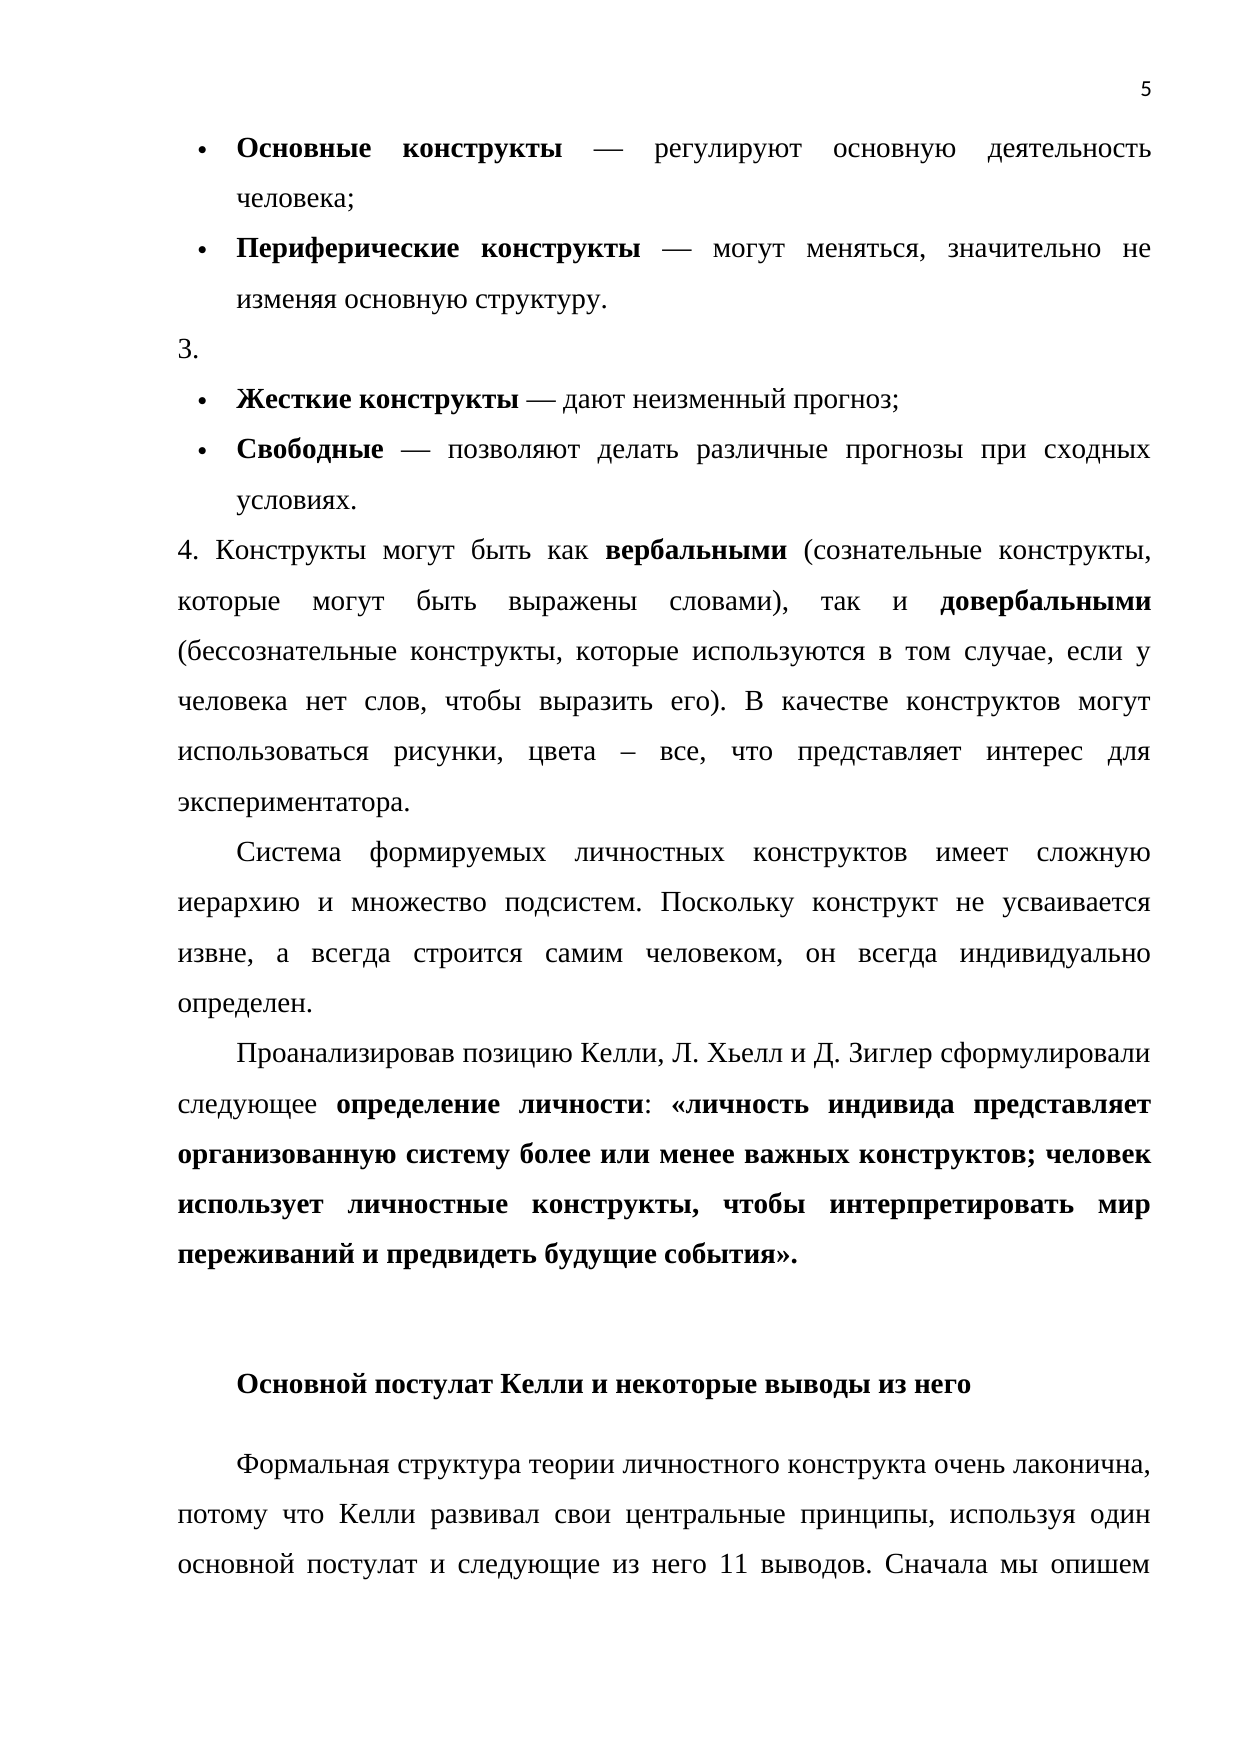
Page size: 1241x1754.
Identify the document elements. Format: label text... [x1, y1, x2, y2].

text Основной постулат Келли и некоторые выводы из него [177, 1366, 1152, 1400]
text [177, 1446, 1152, 1580]
text 4. Конструкты могут быть как вербальными (сознательные конструкты, которые могут быть выражены словами), так и довербальными (бессознательные конструкты, которые используются в том случае, если у человека нет слов, чтобы выразить его). В качестве конструктов могут использоваться рисунки, цвета – все, что представляет интерес для экспериментатора. [177, 532, 1152, 817]
text 3. [177, 331, 1152, 364]
list Жесткие конструкты — дают неизменный прогноз; [198, 381, 1152, 415]
list Основные конструкты — регулируют основную деятельность человека; [198, 130, 1152, 214]
text Проанализировав позицию Келли, Л. Хьелл и Д. Зиглер сформулировали следующее определение личности: «личность индивида представляет организованную систему более или менее важных конструктов; человек использует личностные конструкты, чтобы интерпретировать мир переживаний и предвидеть будущие события». [177, 1035, 1152, 1270]
text Система формируемых личностных конструктов имеет сложную иерархию и множество подсистем. Поскольку конструкт не усваивается извне, а всегда строится самим человеком, он всегда индивидуально определен. [177, 834, 1152, 1019]
list Периферические конструкты — могут меняться, значительно не изменяя основную структуру. [198, 230, 1152, 314]
list Свободные — позволяют делать различные прогнозы при сходных условиях. [198, 432, 1152, 516]
